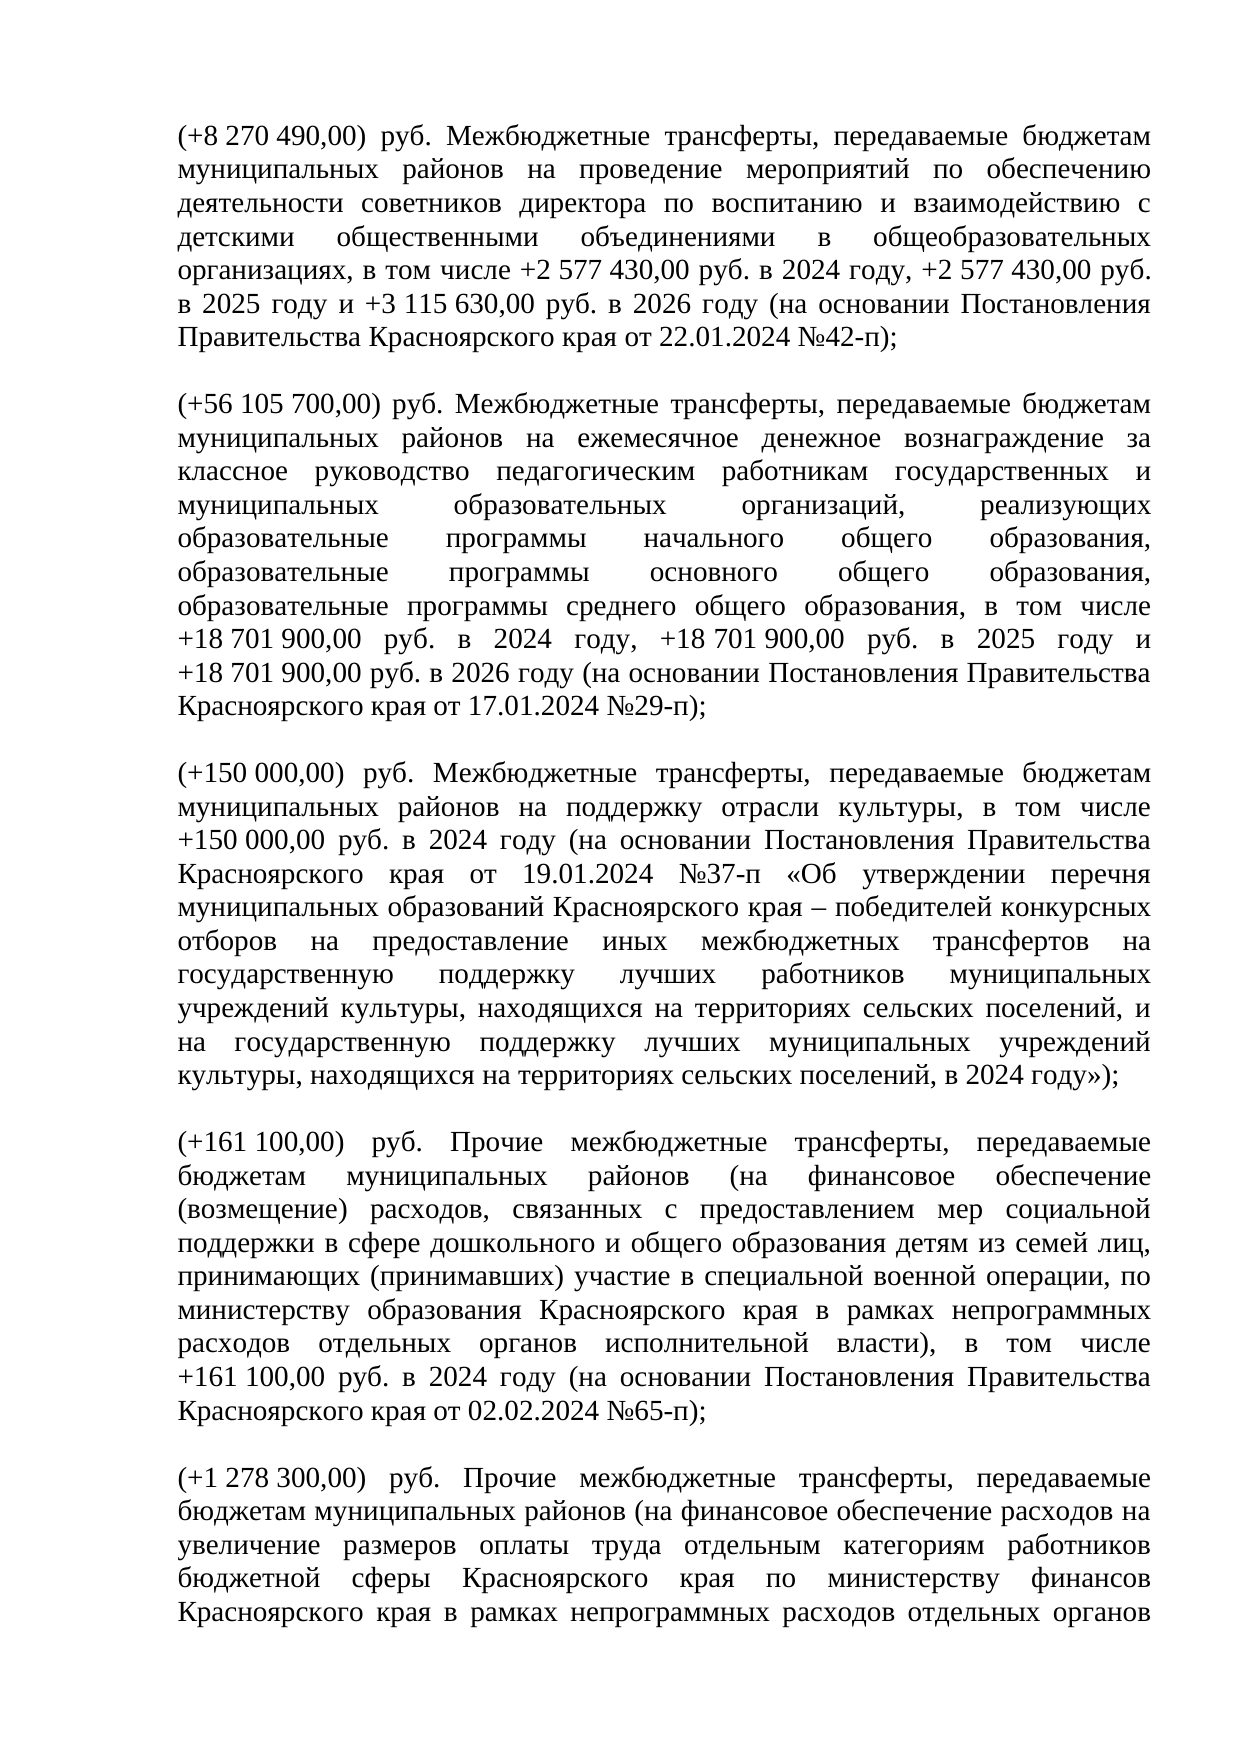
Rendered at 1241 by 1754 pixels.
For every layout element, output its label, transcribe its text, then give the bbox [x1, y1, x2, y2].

text (+56 105 700,00) руб. Межбюджетные трансферты, передаваемые бюджетам муниципальных районов на ежемесячное денежное вознаграждение за классное руководство педагогическим работникам государственных и муниципальных образовательных организаций, реализующих образовательные программы начального общего образования, образовательные программы основного общего образования, образовательные программы среднего общего образования, в том числе +18 701 900,00 руб. в 2024 году, +18 701 900,00 руб. в 2025 году и +18 701 900,00 руб. в 2026 году (на основании Постановления Правительства Красноярского края от 17.01.2024 №29-п); [177, 386, 1152, 722]
text (+161 100,00) руб. Прочие межбюджетные трансферты, передаваемые бюджетам муниципальных районов (на финансовое обеспечение (возмещение) расходов, связанных с предоставлением мер социальной поддержки в сфере дошкольного и общего образования детям из семей лиц, принимающих (принимавших) участие в специальной военной операции, по министерству образования Красноярского края в рамках непрограммных расходов отдельных органов исполнительной власти), в том числе +161 100,00 руб. в 2024 году (на основании Постановления Правительства Красноярского края от 02.02.2024 №65-п); [177, 1124, 1152, 1426]
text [177, 1460, 1152, 1627]
text (+8 270 490,00) руб. Межбюджетные трансферты, передаваемые бюджетам муниципальных районов на проведение мероприятий по обеспечению деятельности советников директора по воспитанию и взаимодействию с детскими общественными объединениями в общеобразовательных организациях, в том числе +2 577 430,00 руб. в 2024 году, +2 577 430,00 руб. в 2025 году и +3 115 630,00 руб. в 2026 году (на основании Постановления Правительства Красноярского края от 22.01.2024 №42-п); [177, 118, 1152, 353]
text (+150 000,00) руб. Межбюджетные трансферты, передаваемые бюджетам муниципальных районов на поддержку отрасли культуры, в том числе +150 000,00 руб. в 2024 году (на основании Постановления Правительства Красноярского края от 19.01.2024 №37-п «Об утверждении перечня муниципальных образований Красноярского края – победителей конкурсных отборов на предоставление иных межбюджетных трансфертов на государственную поддержку лучших работников муниципальных учреждений культуры, находящихся на территориях сельских поселений, и на государственную поддержку лучших муниципальных учреждений культуры, находящихся на территориях сельских поселений, в 2024 году»); [177, 755, 1152, 1091]
